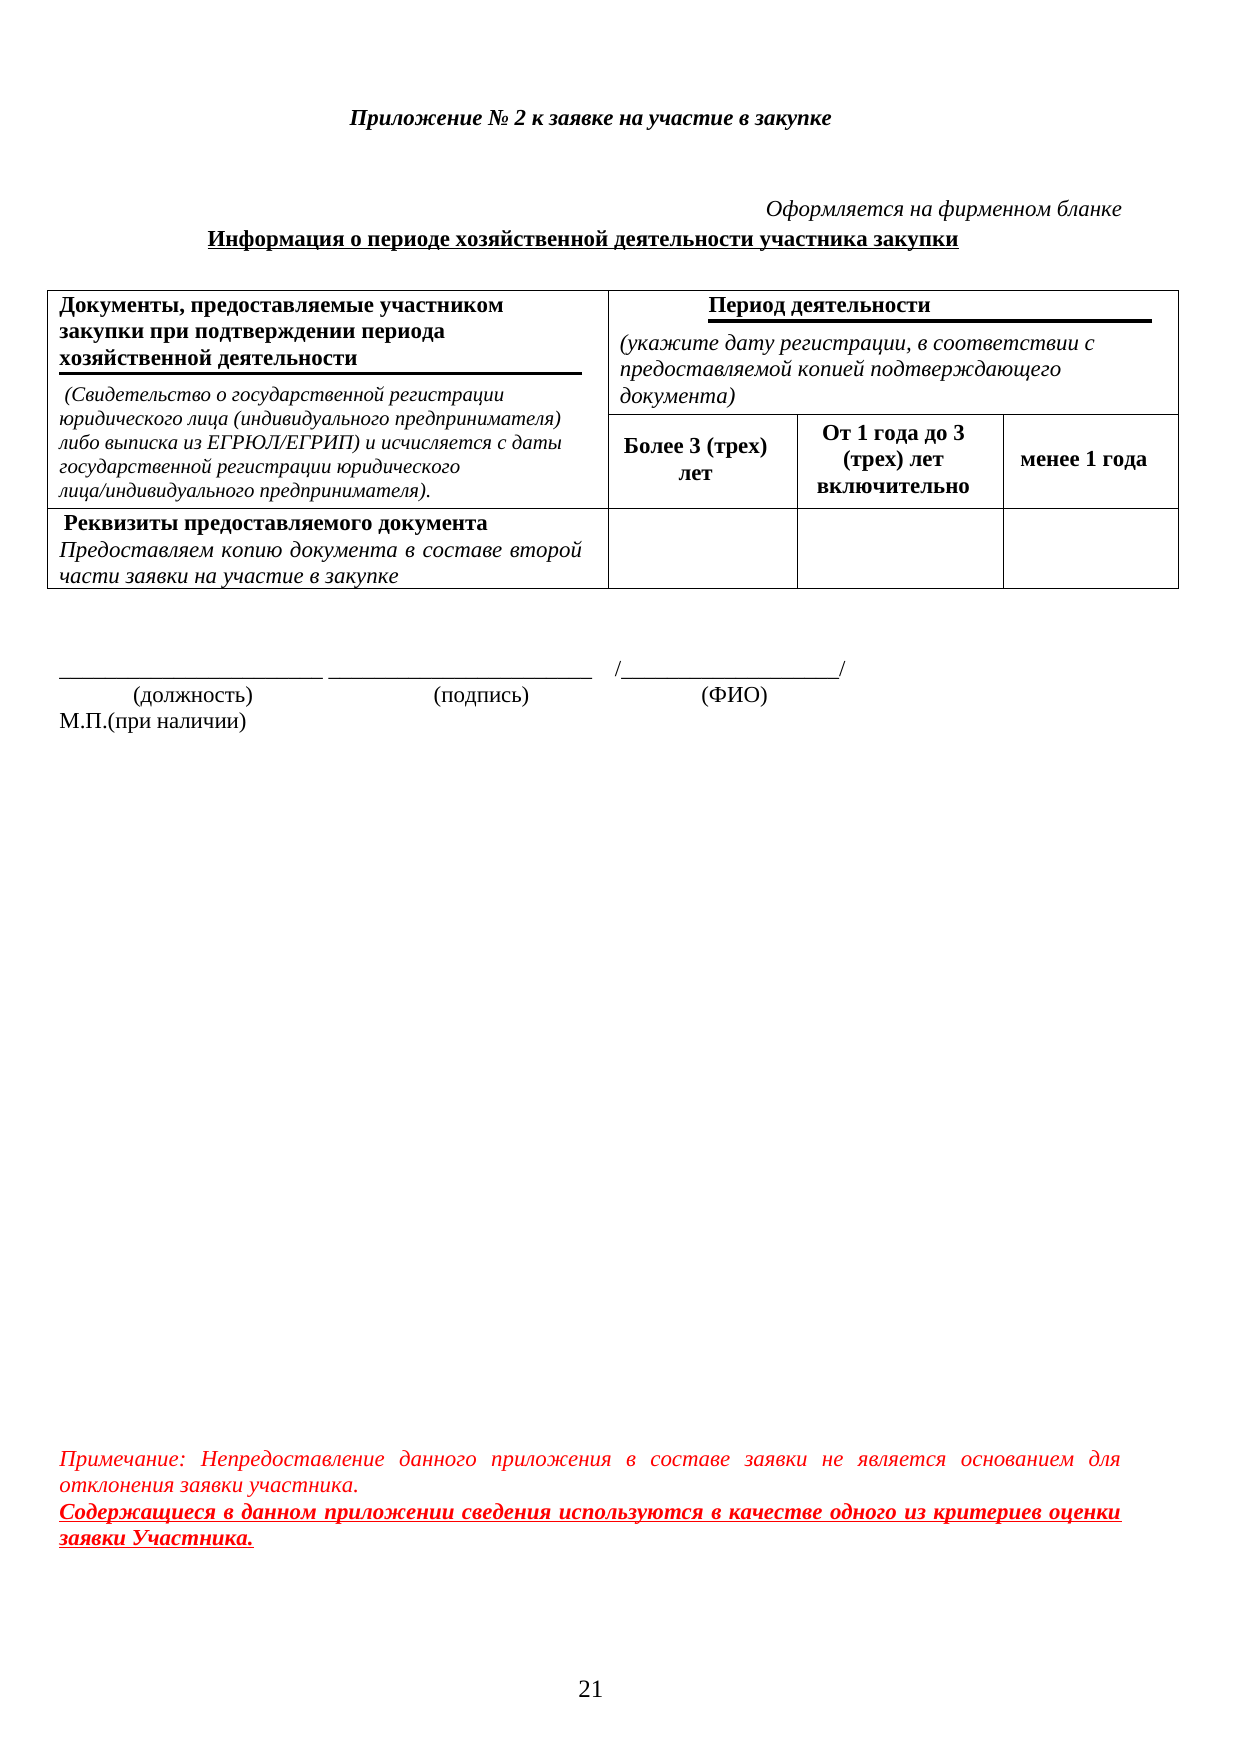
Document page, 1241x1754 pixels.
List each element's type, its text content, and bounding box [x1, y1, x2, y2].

table_cell [609, 509, 797, 588]
table_cell Более 3 (трех) лет [609, 415, 797, 508]
text Примечание: Непредоставление данного приложения в составе заявки не является основанием для отклонения заявки участника. [59, 1445, 1122, 1498]
text Содержащиеся в данном приложении сведения используются в качестве одного из критериев оценки заявки Участника. [59, 1498, 1122, 1521]
table_cell Реквизиты предоставляемого документа Предоставляем копию документа в составе второй части заявки на участие в закупке [48, 509, 608, 588]
table_cell [1004, 509, 1178, 588]
text Оформляется на фирменном бланке [59, 195, 1122, 221]
table_header Документы, предоставляемые участником закупки при подтверждении периода хозяйственной деятельности (Свидетельство о государственной регистрации юридического лица (индивидуального предпринимателя) либо выписка из ЕГРЮЛ/ЕГРИП) и исчисляется с даты государственной регистрации юридического лица/индивидуального предпринимателя). [48, 291, 608, 508]
text (должность) (подпись) (ФИО) [59, 681, 1122, 707]
table_header Период деятельности (укажите дату регистрации, в соответствии с предоставляемой копией подтверждающего документа) [609, 291, 1178, 414]
text М.П.(при наличии) [59, 707, 1122, 734]
text _______________________ _______________________ /___________________/ [59, 654, 1122, 681]
table_cell менее 1 года [1004, 415, 1178, 508]
table_cell От 1 года до 3 (трех) лет включительно [798, 415, 1003, 508]
text Приложение № 2 к заявке на участие в закупке [59, 104, 1122, 130]
text Информация о периоде хозяйственной деятельности участника закупки [59, 225, 1107, 251]
table_cell [798, 509, 1003, 588]
text Содержащиеся в данном приложении сведения используются в качестве одного из критериев оценки заявки Участника. [59, 1522, 1122, 1551]
